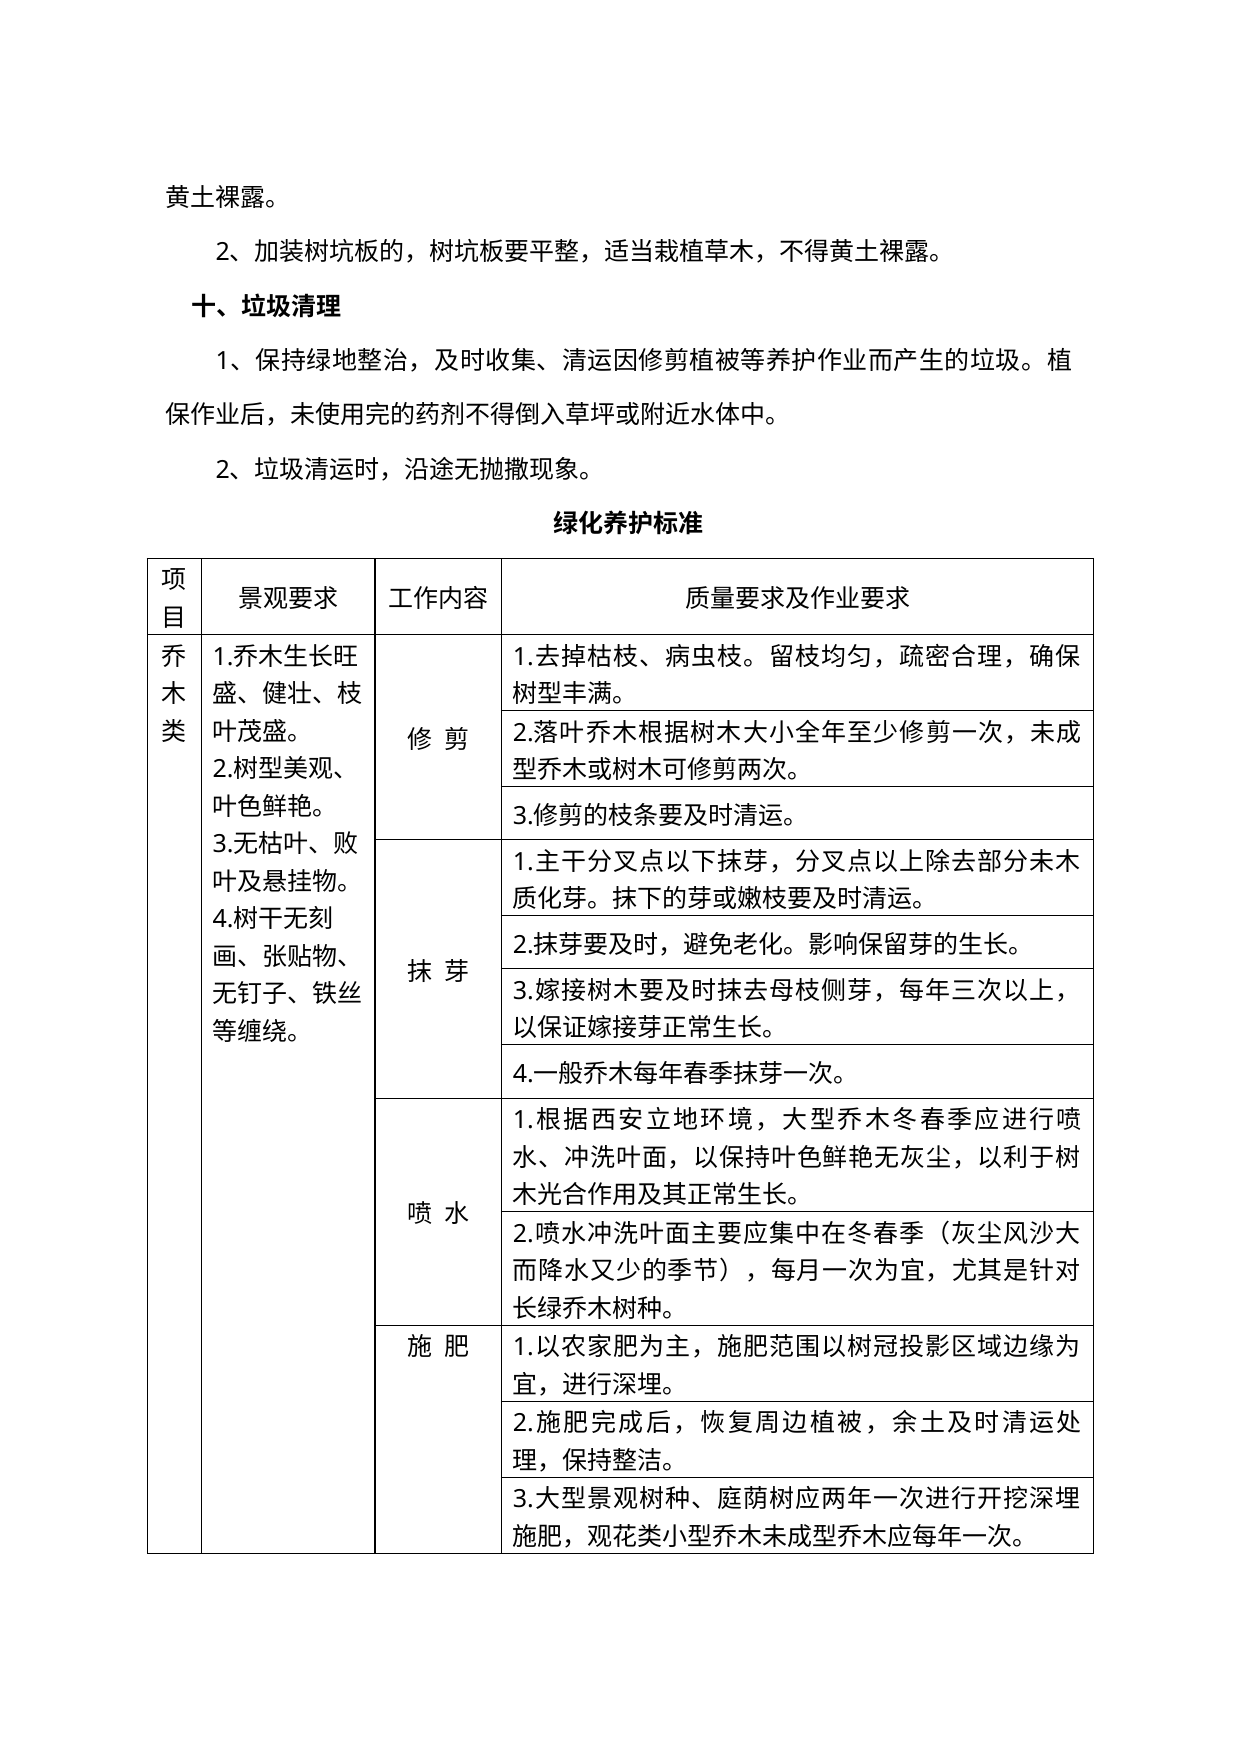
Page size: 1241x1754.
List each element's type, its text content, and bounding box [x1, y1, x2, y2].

table_cell 2.抹芽要及时，避免老化。影响保留芽的生长。 [502, 916, 1093, 968]
table_cell 2.施肥完成后，恢复周边植被，余土及时清运处理，保持整洁。 [502, 1402, 1093, 1477]
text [165, 177, 1075, 213]
table_cell 落叶乔木根据树木大小全年至少修剪一次，未成型乔木或树木可修剪两次。 [502, 711, 1093, 786]
table_cell 施 肥 [376, 1326, 501, 1553]
table_header 质量要求及作业要求 [502, 559, 1093, 634]
table_cell 1.以农家肥为主，施肥范围以树冠投影区域边缘为宜，进行深埋。 [502, 1326, 1093, 1401]
table_cell 1.根据西安立地环境，大型乔木冬春季应进行喷水、冲洗叶面，以保持叶色鲜艳无灰尘，以利于树木光合作用及其正常生长。 [502, 1099, 1093, 1211]
table_cell 1.去掉枯枝、病虫枝。留枝均匀，疏密合理，确保树型丰满。 [502, 635, 1093, 710]
table_header 景观要求 [202, 559, 374, 634]
table_cell 喷 水 [376, 1099, 501, 1324]
text 2、加装树坑板的，树坑板要平整，适当栽植草木，不得黄土裸露。 [165, 232, 1075, 268]
table_cell 2.喷水冲洗叶面主要应集中在冬春季（灰尘风沙大而降水又少的季节），每月一次为宜，尤其是针对长绿乔木树种。 [502, 1212, 1093, 1324]
table_cell 3.大型景观树种、庭荫树应两年一次进行开挖深埋施肥，观花类小型乔木未成型乔木应每年一次。 [502, 1478, 1093, 1553]
table_cell 1.主干分叉点以下抹芽，分叉点以上除去部分未木质化芽。抹下的芽或嫩枝要及时清运。 [502, 840, 1093, 915]
table_cell 3.嫁接树木要及时抹去母枝侧芽，每年三次以上，以保证嫁接芽正常生长。 [502, 969, 1093, 1044]
text 十、垃圾清理 [165, 286, 1075, 322]
table_cell 修 剪 [376, 635, 501, 839]
text 1、保持绿地整治，及时收集、清运因修剪植被等养护作业而产生的垃圾。植保作业后，未使用完的药剂不得倒入草坪或附近水体中。 [165, 340, 1075, 431]
table_cell 4.一般乔木每年春季抹芽一次。 [502, 1045, 1093, 1097]
table_cell 乔木生长旺盛、健壮、枝叶茂盛。 树型美观、叶色鲜艳。 无枯叶、败叶及悬挂物。 树干无刻画、张贴物、无钉子、铁丝等缠绕。 [202, 635, 374, 1553]
table_cell 抹 芽 [376, 840, 501, 1097]
table_cell 乔木类 [148, 635, 201, 1553]
text 绿化养护标准 [126, 503, 1130, 540]
text 2、垃圾清运时，沿途无抛撒现象。 [165, 449, 1075, 485]
table_header 工作内容 [376, 559, 501, 634]
table_cell 3.修剪的枝条要及时清运。 [502, 787, 1093, 839]
table_header 项目 [148, 559, 201, 634]
